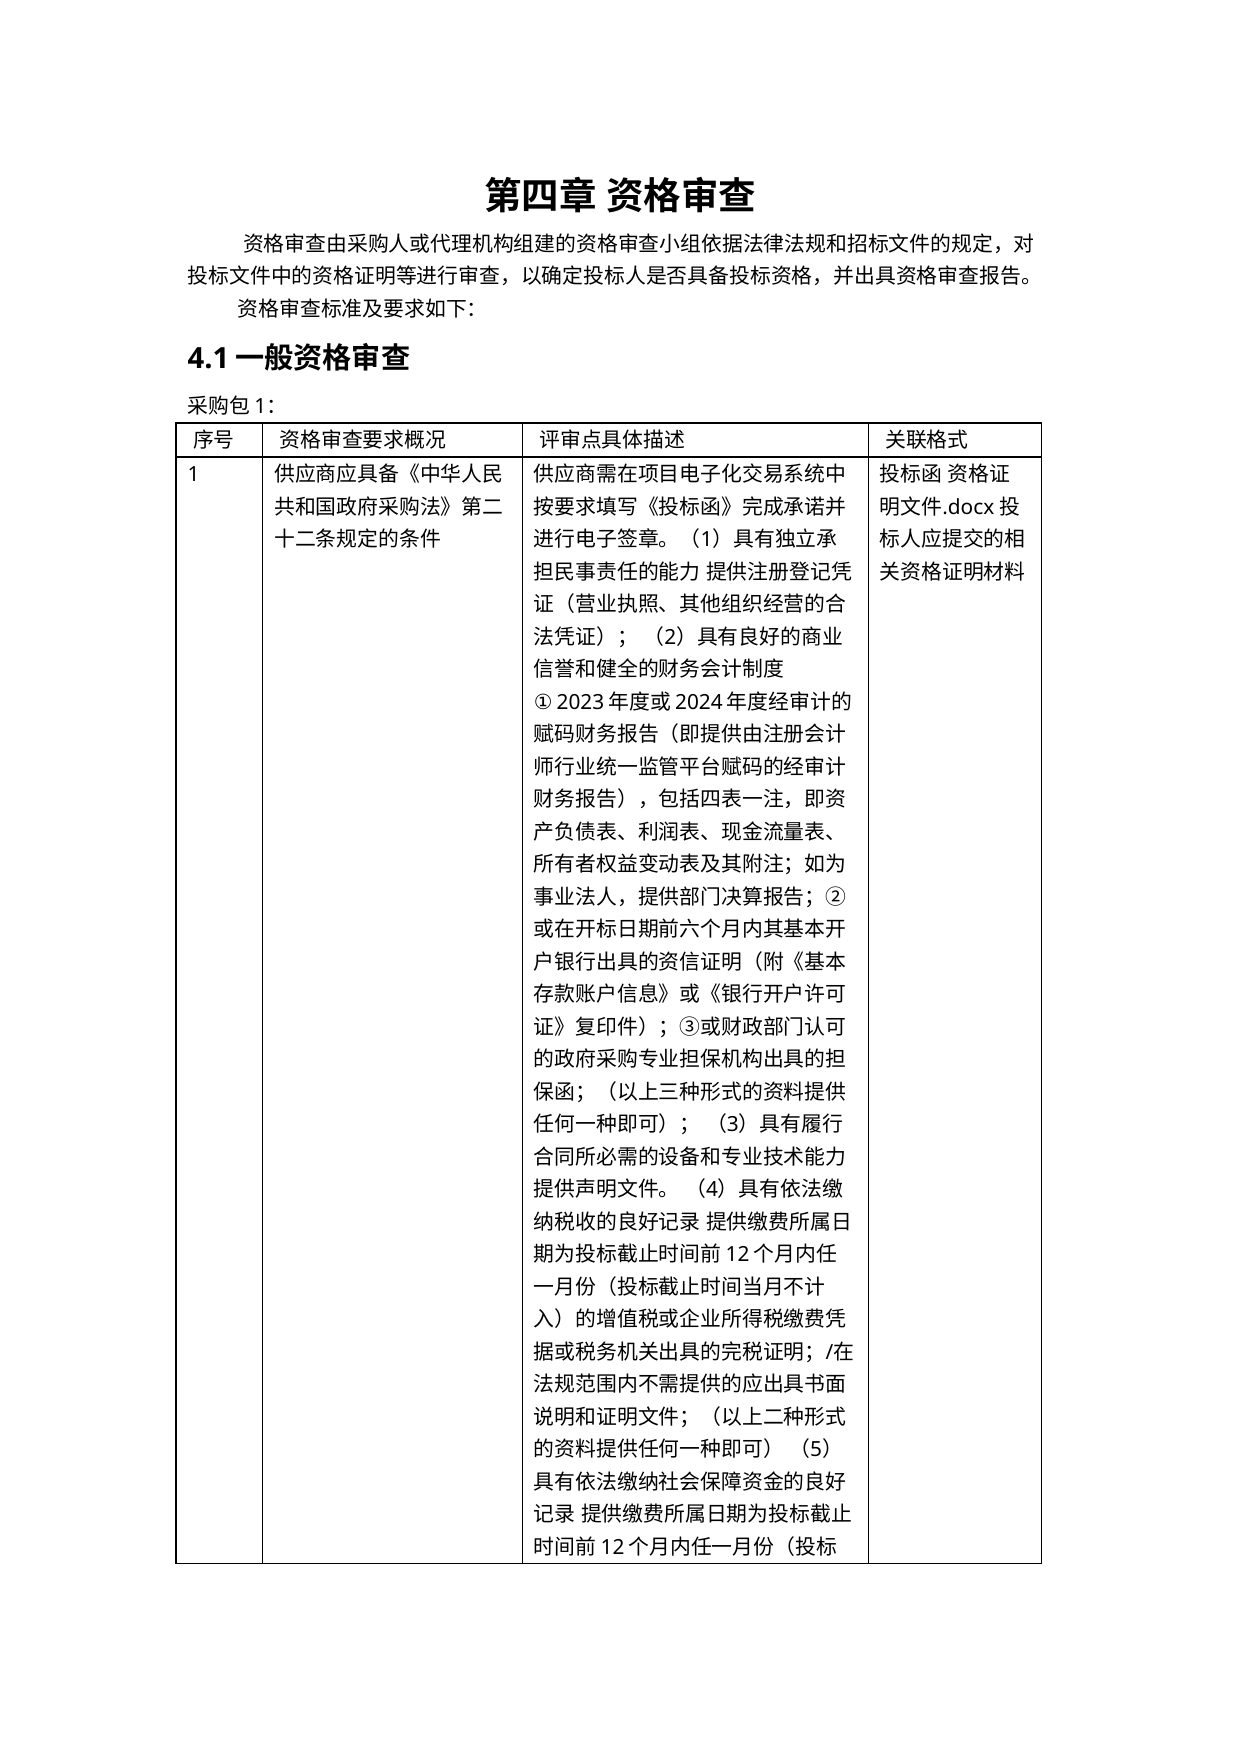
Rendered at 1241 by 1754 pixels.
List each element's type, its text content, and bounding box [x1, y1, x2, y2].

text 资格审查由采购人或代理机构组建的资格审查小组依据法律法规和招标文件的规定，对投标文件中的资格证明等进行审查，以确定投标人是否具备投标资格，并出具资格审查报告。 [187, 227, 1053, 292]
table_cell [263, 458, 522, 1563]
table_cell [869, 458, 1041, 1563]
table_header 关联格式 [869, 424, 1041, 456]
text 资格审查标准及要求如下： [187, 292, 1053, 324]
table_header 序号 [177, 424, 262, 456]
table_header 评审点具体描述 [523, 424, 868, 456]
text 第四章 资格审查 [187, 162, 1053, 227]
text 4.1一般资格审查 [187, 324, 1053, 389]
text 采购包1： [187, 389, 1053, 422]
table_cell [523, 458, 868, 1563]
table_cell 1 [177, 458, 262, 1563]
table_header 资格审查要求概况 [263, 424, 522, 456]
